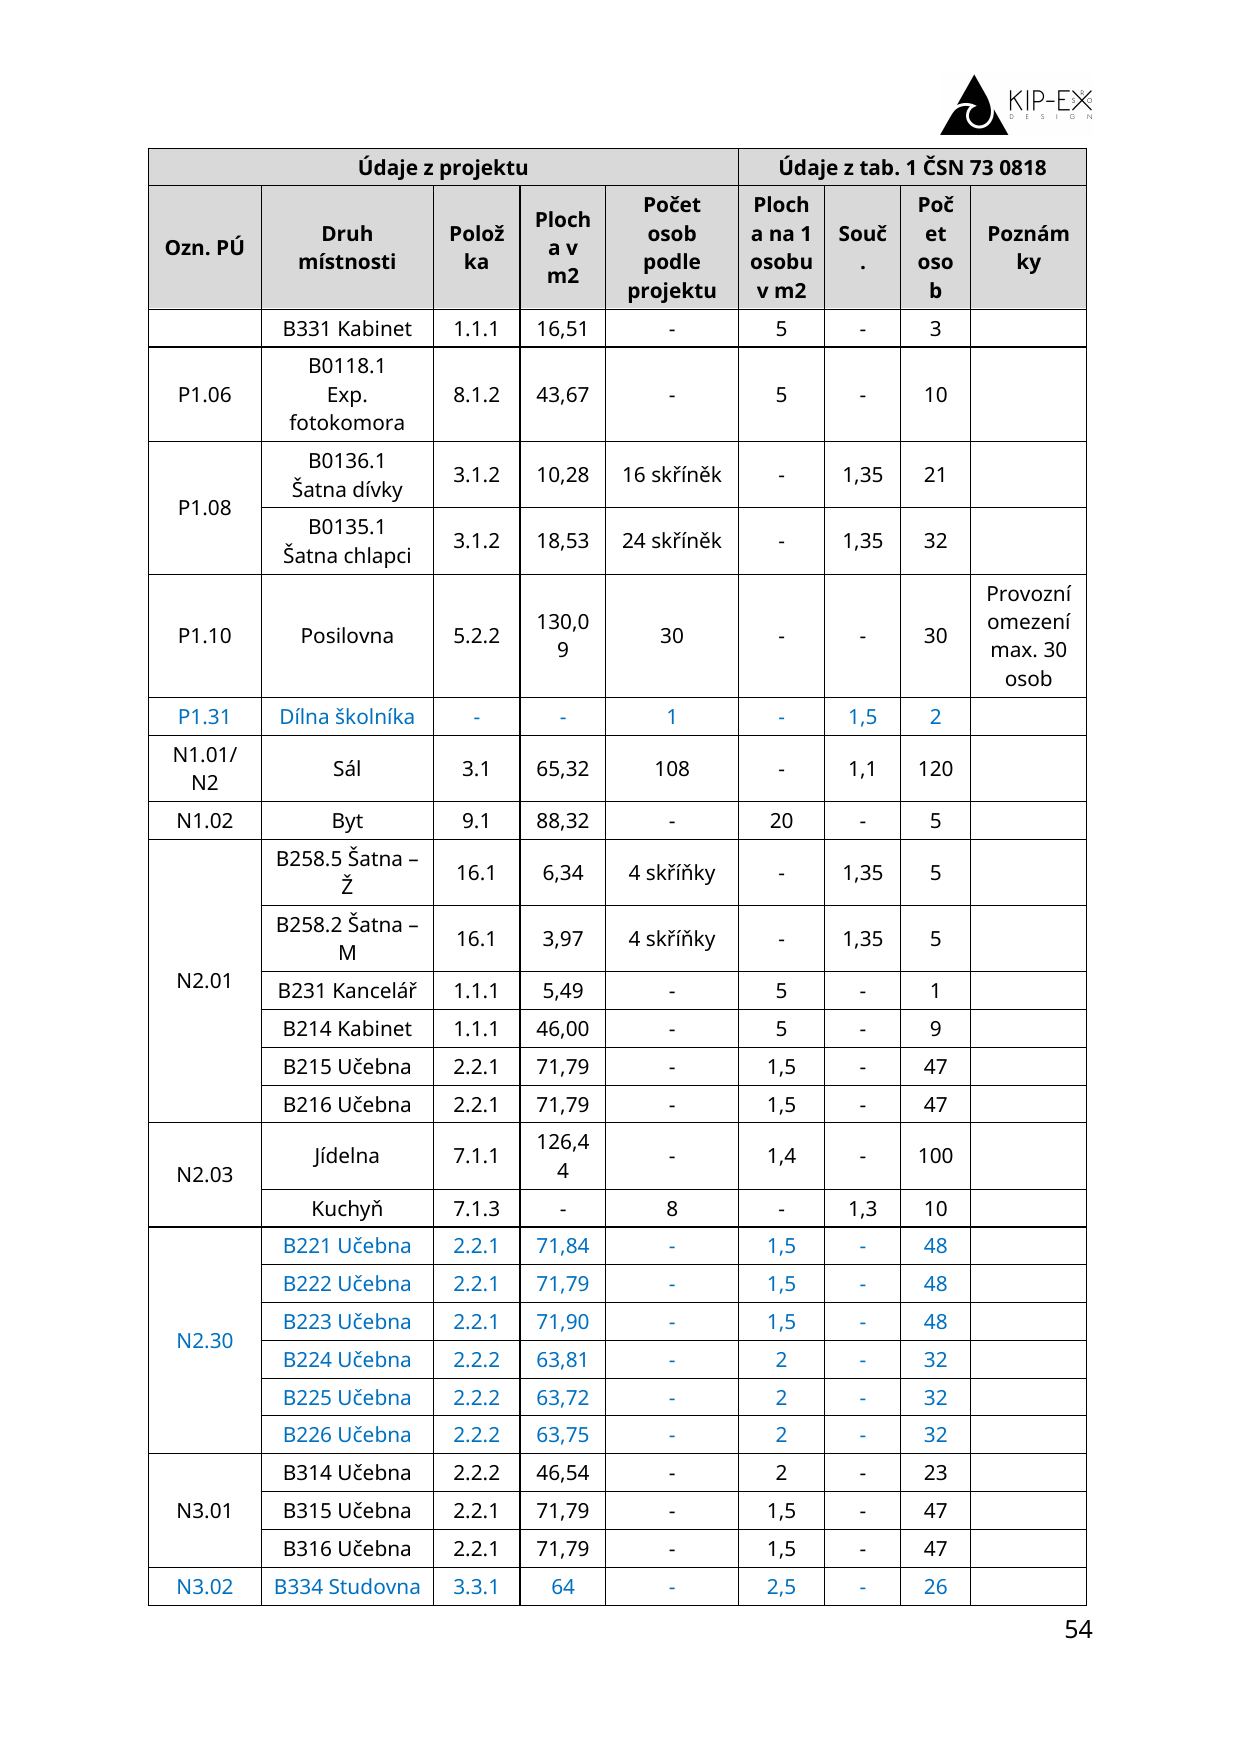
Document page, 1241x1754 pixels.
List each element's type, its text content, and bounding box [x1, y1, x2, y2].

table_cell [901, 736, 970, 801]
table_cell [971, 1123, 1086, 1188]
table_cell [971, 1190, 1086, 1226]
table_cell Souč. [825, 186, 900, 308]
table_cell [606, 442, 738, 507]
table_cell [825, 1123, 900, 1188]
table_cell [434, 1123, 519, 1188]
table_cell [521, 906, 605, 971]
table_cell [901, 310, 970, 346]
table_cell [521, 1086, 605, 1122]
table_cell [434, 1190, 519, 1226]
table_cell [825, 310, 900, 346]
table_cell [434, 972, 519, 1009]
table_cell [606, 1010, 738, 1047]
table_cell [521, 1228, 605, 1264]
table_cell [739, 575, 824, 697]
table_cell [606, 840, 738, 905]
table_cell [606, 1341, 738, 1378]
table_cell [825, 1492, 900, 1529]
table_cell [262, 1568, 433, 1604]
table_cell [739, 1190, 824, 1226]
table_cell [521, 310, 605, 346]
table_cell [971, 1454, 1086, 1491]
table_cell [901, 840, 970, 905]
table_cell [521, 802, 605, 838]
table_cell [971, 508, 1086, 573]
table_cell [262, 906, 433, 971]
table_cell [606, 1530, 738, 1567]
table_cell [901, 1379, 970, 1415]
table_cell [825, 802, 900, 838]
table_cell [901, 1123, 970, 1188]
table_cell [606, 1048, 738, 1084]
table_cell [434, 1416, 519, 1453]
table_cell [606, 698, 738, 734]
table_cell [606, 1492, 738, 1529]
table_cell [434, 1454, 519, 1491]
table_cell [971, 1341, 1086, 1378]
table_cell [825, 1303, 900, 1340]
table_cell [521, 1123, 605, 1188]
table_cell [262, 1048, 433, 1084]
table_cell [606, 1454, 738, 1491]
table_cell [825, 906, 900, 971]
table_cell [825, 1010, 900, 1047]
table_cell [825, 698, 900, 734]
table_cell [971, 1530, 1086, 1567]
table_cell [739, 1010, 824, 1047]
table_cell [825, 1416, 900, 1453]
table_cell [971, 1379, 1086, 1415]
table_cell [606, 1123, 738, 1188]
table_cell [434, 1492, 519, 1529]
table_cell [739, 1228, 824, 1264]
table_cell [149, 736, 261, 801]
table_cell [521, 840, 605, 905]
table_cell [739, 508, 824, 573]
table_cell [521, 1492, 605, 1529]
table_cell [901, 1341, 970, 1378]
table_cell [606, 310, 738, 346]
table_cell Ozn. PÚ [149, 186, 261, 308]
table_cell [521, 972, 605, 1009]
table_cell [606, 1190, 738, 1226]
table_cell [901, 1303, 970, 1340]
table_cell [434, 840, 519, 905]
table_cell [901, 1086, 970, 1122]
table_cell Počet osob [901, 186, 970, 308]
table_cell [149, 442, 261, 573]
table_cell Druh místnosti [262, 186, 433, 308]
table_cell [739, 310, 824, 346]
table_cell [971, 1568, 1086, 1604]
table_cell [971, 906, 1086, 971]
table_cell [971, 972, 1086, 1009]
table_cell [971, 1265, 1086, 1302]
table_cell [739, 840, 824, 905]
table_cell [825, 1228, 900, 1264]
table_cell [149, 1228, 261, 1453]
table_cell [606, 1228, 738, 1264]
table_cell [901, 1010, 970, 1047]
table_cell Plocha v m2 [521, 186, 605, 308]
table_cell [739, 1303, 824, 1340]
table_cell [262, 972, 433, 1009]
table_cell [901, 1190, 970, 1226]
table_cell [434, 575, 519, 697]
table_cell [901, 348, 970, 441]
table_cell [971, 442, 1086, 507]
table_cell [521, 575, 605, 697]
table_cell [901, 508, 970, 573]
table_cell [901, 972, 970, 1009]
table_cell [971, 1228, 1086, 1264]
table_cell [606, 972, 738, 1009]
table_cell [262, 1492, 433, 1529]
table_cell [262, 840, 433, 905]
table_header Údaje z tab. 1 ČSN 73 0818 [739, 149, 1086, 185]
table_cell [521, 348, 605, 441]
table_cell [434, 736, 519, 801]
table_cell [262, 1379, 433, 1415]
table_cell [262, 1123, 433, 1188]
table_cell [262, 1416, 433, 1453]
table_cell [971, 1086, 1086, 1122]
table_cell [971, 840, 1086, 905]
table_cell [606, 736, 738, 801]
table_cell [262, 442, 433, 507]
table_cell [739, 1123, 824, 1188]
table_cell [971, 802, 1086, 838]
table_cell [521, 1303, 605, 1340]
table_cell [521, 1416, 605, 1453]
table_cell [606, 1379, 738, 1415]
picture [939, 73, 1093, 136]
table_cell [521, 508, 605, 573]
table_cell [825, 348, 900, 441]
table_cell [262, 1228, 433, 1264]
table_cell Poznámky [971, 186, 1086, 308]
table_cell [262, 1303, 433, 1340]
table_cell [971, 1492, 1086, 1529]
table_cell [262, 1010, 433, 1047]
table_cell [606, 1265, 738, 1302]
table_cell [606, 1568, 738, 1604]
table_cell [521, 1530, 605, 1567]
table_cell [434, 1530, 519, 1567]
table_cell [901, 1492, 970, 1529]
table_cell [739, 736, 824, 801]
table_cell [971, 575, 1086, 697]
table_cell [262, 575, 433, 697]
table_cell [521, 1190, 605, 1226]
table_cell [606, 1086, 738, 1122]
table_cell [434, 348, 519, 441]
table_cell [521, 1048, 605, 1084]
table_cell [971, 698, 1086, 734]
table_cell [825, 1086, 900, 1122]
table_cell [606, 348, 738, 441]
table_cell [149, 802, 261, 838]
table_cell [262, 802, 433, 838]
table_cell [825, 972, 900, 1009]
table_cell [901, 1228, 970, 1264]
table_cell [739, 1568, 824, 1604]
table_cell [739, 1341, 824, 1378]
table_cell Počet osob podle projektu [606, 186, 738, 308]
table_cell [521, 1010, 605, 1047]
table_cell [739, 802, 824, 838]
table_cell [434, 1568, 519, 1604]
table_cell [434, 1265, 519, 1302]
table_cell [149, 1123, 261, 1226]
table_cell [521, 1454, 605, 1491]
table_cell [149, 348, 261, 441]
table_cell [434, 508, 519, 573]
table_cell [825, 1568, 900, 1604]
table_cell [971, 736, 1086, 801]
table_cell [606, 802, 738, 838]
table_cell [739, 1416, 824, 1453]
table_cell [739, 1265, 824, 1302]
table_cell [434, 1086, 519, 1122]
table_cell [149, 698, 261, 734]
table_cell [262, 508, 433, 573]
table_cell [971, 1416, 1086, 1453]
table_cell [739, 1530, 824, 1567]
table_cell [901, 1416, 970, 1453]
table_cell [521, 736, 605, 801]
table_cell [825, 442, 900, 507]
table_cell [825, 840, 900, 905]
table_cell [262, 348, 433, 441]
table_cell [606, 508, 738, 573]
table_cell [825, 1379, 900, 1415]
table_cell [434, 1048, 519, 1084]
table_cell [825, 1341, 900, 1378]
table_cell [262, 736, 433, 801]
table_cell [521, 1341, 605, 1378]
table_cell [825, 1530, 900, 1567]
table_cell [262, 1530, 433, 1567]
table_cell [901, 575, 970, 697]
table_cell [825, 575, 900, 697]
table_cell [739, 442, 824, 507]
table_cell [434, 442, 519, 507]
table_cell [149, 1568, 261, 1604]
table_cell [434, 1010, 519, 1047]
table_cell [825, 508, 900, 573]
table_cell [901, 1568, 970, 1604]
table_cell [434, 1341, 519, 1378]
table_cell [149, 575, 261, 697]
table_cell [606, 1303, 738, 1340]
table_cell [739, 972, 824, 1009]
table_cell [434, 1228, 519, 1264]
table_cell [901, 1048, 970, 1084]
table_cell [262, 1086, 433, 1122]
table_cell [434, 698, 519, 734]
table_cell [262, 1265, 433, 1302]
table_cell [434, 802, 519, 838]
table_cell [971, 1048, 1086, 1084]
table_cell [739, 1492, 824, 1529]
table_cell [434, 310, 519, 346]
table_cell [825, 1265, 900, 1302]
table_header Údaje z projektu [149, 149, 738, 185]
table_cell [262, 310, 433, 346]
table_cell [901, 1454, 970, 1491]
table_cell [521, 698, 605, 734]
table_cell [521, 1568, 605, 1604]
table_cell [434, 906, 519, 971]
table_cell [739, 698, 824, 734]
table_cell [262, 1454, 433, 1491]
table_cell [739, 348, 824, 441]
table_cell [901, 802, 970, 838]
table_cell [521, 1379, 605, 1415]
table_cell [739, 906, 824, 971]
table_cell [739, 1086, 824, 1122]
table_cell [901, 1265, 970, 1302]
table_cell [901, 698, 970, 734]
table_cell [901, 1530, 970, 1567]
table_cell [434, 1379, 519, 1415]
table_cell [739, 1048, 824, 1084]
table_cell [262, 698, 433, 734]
table_cell Položka [434, 186, 519, 308]
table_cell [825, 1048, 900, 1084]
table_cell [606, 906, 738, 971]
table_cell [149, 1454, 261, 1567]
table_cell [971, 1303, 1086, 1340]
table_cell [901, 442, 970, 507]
table_cell Plocha na 1 osobu v m2 [739, 186, 824, 308]
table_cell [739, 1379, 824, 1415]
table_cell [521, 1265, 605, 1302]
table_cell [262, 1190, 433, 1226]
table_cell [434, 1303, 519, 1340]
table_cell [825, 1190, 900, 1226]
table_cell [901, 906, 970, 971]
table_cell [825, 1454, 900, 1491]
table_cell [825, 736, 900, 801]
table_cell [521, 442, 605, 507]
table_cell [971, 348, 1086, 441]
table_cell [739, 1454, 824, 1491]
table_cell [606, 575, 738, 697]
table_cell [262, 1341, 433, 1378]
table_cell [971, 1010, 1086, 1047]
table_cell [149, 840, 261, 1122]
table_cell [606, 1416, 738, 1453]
